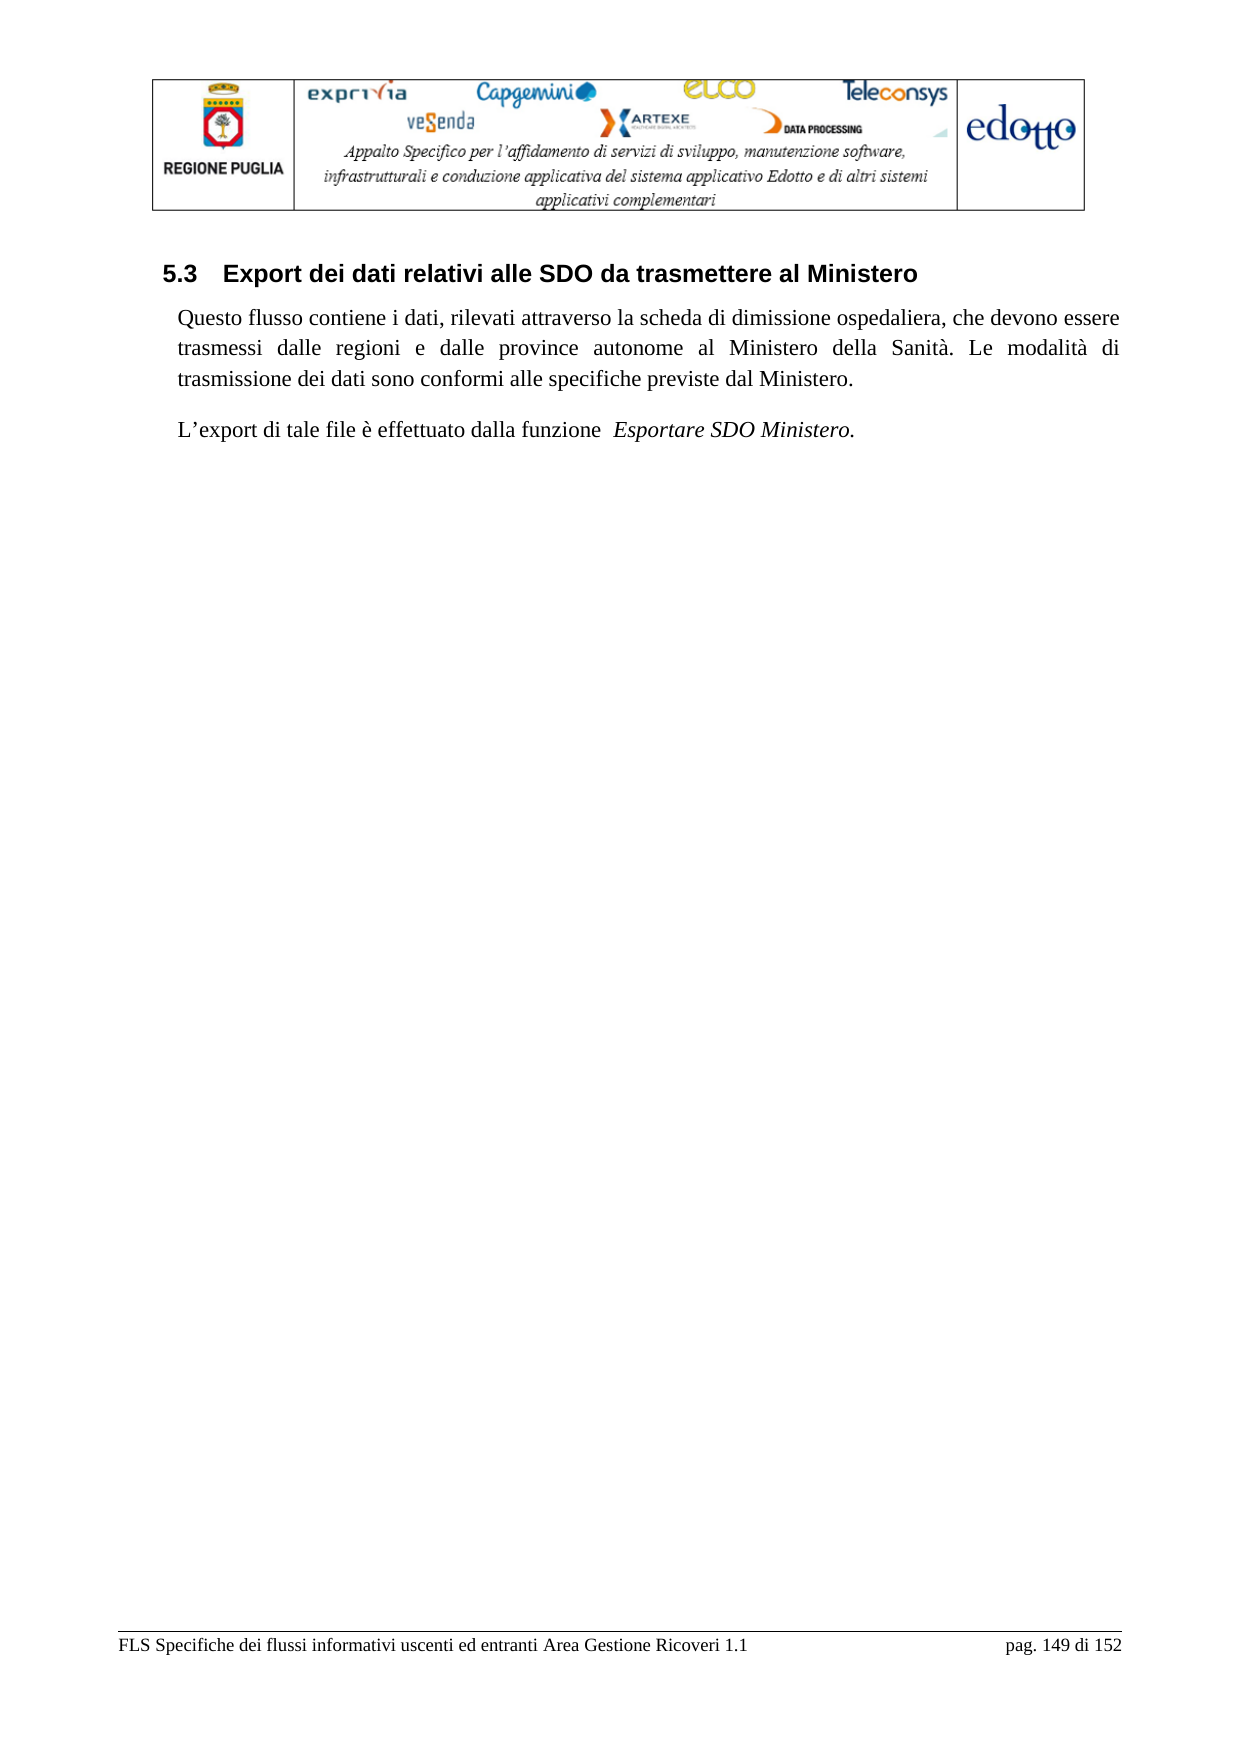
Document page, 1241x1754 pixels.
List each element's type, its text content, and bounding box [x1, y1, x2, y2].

picture [147, 73, 1093, 218]
text Questo flusso contiene i dati, rilevati attraverso la scheda di dimissione ospedaliera, che devono essere trasmessi dalle regioni e dalle province autonome al Ministero della Sanità. Le modalità di trasmissione dei dati sono conformi alle specifiche previste dal Ministero. [177, 304, 1122, 391]
text L’export di tale file è effettuato dalla funzione Esportare SDO Ministero. [177, 416, 1122, 442]
subtitle Export dei dati relativi alle SDO da trasmettere al Ministero [162, 259, 1122, 287]
